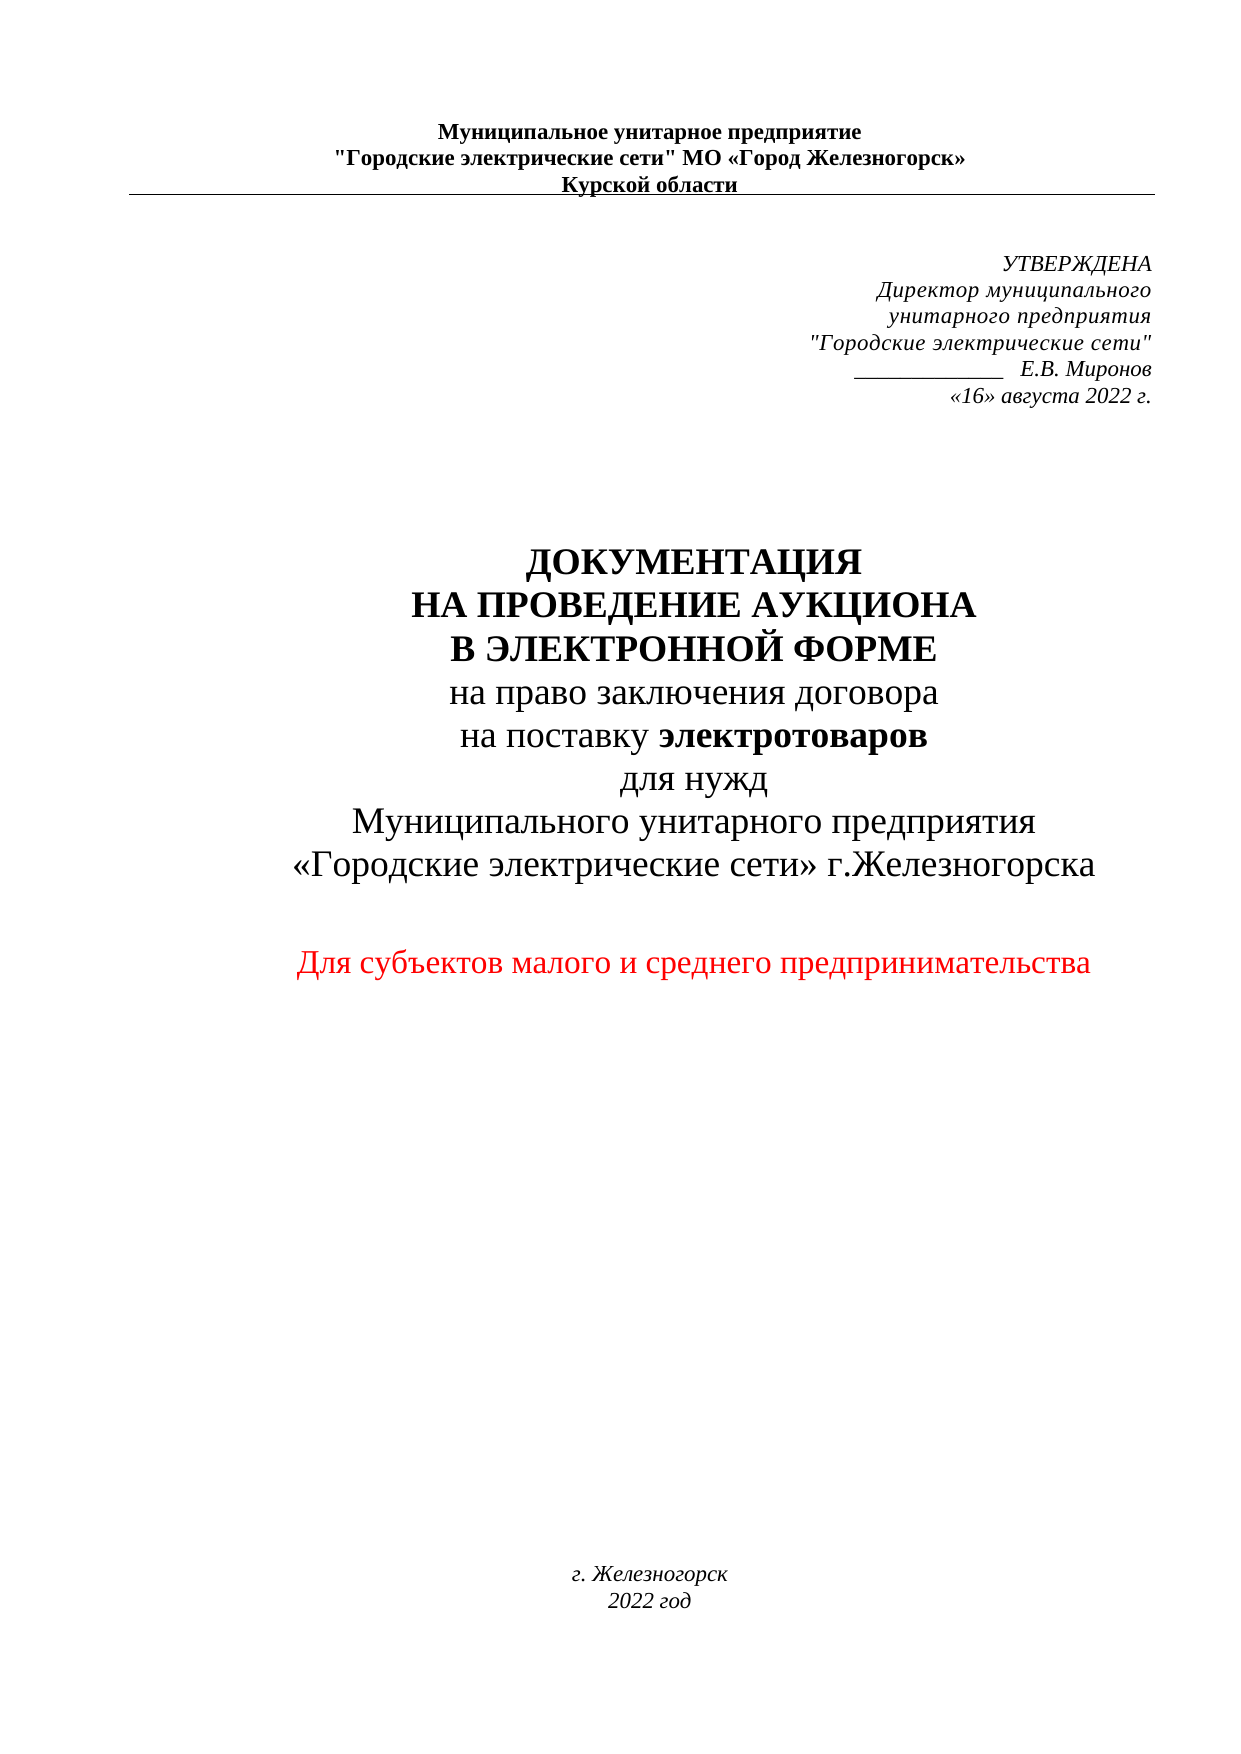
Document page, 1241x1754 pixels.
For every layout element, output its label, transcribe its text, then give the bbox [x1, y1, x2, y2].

text Муниципальное унитарное предприятие [148, 118, 1152, 144]
text Для субъектов малого и среднего предпринимательства [148, 942, 1152, 981]
text ДОКУМЕНТАЦИЯ НА ПРОВЕДЕНИЕ АУКЦИОНА В ЭЛЕКТРОННОЙ ФОРМЕ [236, 540, 1152, 669]
text "Городские электрические сети" МО «Город Железногорск» [148, 144, 1152, 171]
text Муниципального унитарного предприятия [236, 798, 1152, 842]
text "Городские электрические сети" [673, 329, 1152, 355]
text на право заключения договора [236, 669, 1152, 712]
text на поставку электротоваров [236, 712, 1152, 755]
text унитарного предприятия [673, 303, 1152, 329]
text УТВЕРЖДЕНА [673, 250, 1152, 276]
text Директор муниципального [673, 276, 1152, 303]
text «16» августа 2022 г. [673, 382, 1152, 408]
text _____________ Е.В. Миронов [673, 355, 1152, 382]
text для нужд [236, 755, 1152, 798]
text 2022 год [148, 1587, 1152, 1613]
text «Городские электрические сети» г.Железногорска [236, 842, 1152, 885]
text Курской области [148, 171, 1152, 194]
text г. Железногорск [148, 1560, 1152, 1587]
